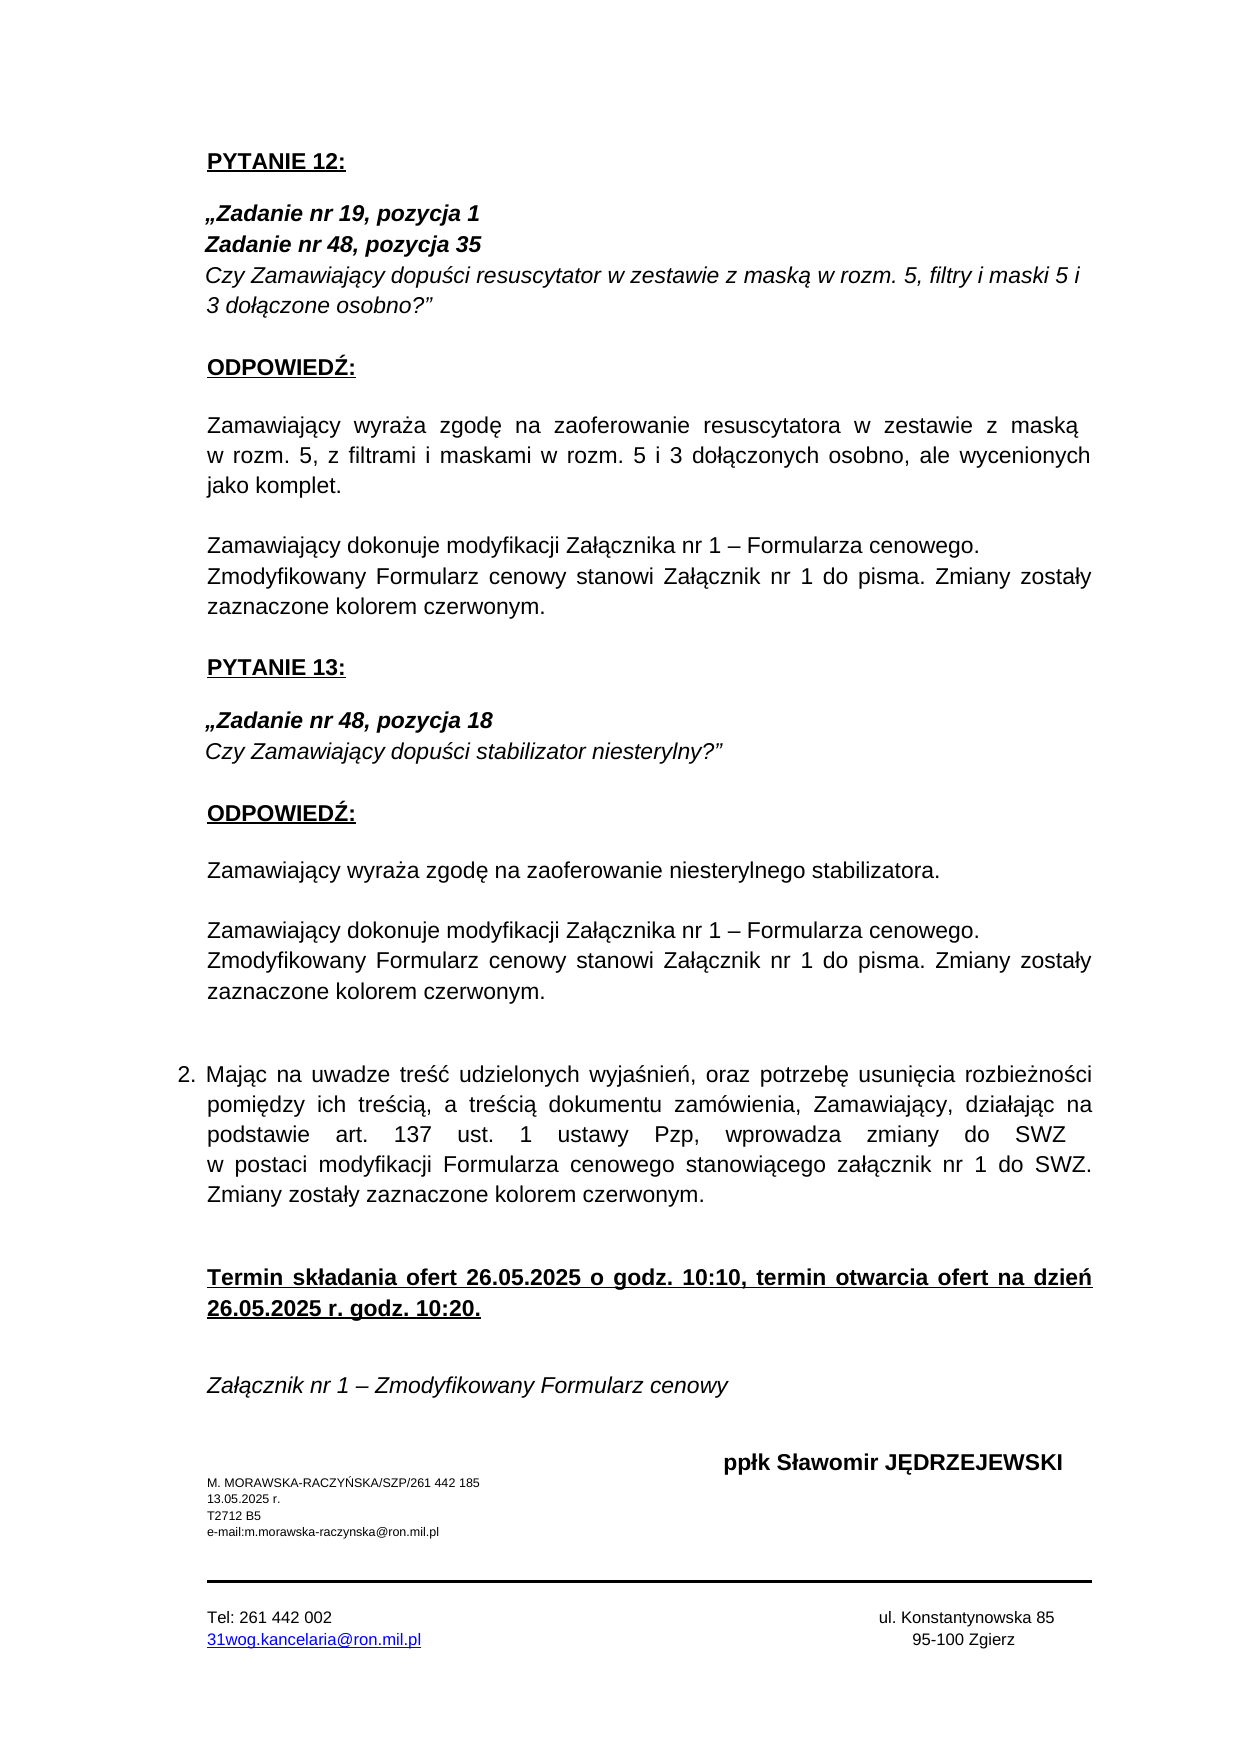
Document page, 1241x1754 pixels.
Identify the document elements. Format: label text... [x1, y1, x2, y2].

text „Zadanie nr 19, pozycja 1 [205, 200, 1092, 227]
text Termin składania ofert 26.05.2025 o godz. 10:10, termin otwarcia ofert na dzień 26.05.2025 r. godz. 10:20. [207, 1288, 1092, 1321]
text Zamawiający wyraża zgodę na zaoferowanie niesterylnego stabilizatora. [207, 857, 1092, 883]
text Czy Zamawiający dopuści resuscytator w zestawie z maską w rozm. 5, filtry i maski 5 i 3 dołączone osobno?” [205, 262, 1092, 319]
text „Zadanie nr 48, pozycja 18 [205, 707, 1092, 733]
text Zamawiający dokonuje modyfikacji Załącznika nr 1 – Formularza cenowego. [207, 917, 1092, 944]
text ODPOWIEDŹ: [207, 799, 1092, 826]
text PYTANIE 13: [207, 654, 1092, 680]
text T2712 B5 [207, 1509, 1092, 1523]
text Zadanie nr 48, pozycja 35 [205, 231, 1092, 258]
text Czy Zamawiający dopuści stabilizator niesterylny?” [205, 738, 1092, 764]
text Termin składania ofert 26.05.2025 o godz. 10:10, termin otwarcia ofert na dzień 26.05.2025 r. godz. 10:20. [207, 1264, 1092, 1287]
text Zamawiający wyraża zgodę na zaoferowanie resuscytatora w zestawie z maską w rozm. 5, z filtrami i maskami w rozm. 5 i 3 dołączonych osobno, ale wycenionych jako komplet. [207, 412, 1092, 498]
text ODPOWIEDŹ: [207, 354, 1092, 381]
text e-mail:m.morawska-raczynska@ron.mil.pl [207, 1525, 1092, 1539]
text PYTANIE 12: [207, 148, 1092, 174]
text Zamawiający dokonuje modyfikacji Załącznika nr 1 – Formularza cenowego. [207, 532, 1092, 559]
text Załącznik nr 1 – Zmodyfikowany Formularz cenowy [207, 1372, 1092, 1398]
text Zmodyfikowany Formularz cenowy stanowi Załącznik nr 1 do pisma. Zmiany zostały zaznaczone kolorem czerwonym. [207, 947, 1092, 1004]
text ppłk Sławomir JĘDRZEJEWSKI [723, 1449, 1152, 1476]
text 2. Mając na uwadze treść udzielonych wyjaśnień, oraz potrzebę usunięcia rozbieżności pomiędzy ich treścią, a treścią dokumentu zamówienia, Zamawiający, działając na podstawie art. 137 ust. 1 ustawy Pzp, wprowadza zmiany do SWZ w postaci modyfikacji Formularza cenowego stanowiącego załącznik nr 1 do SWZ. Zmiany zostały zaznaczone kolorem czerwonym. [177, 1061, 1092, 1208]
text 13.05.2025 r. [207, 1492, 1092, 1507]
text M. MORAWSKA-RACZYŃSKA/SZP/261 442 185 [207, 1476, 1092, 1490]
text Zmodyfikowany Formularz cenowy stanowi Załącznik nr 1 do pisma. Zmiany zostały zaznaczone kolorem czerwonym. [207, 563, 1092, 619]
